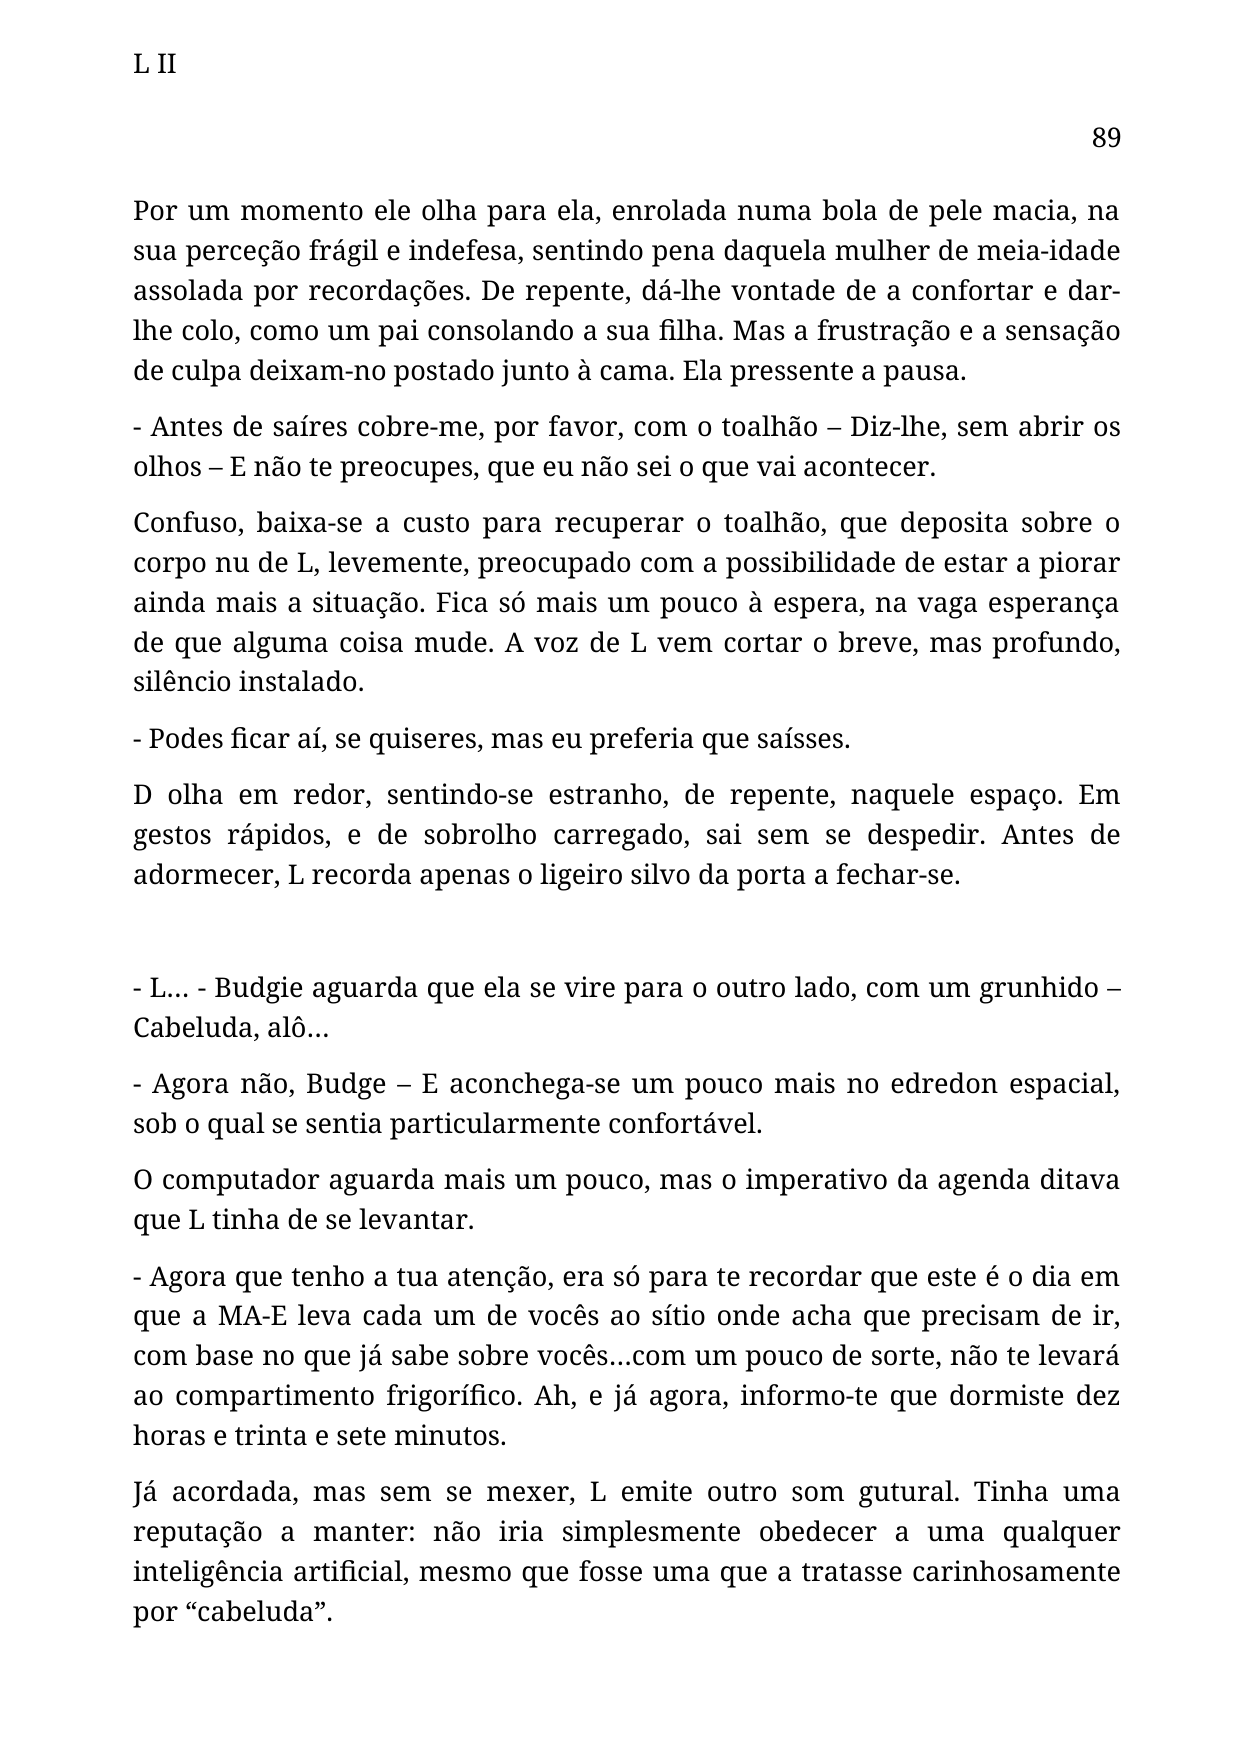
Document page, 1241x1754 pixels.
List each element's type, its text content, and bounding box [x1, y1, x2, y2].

text Confuso, baixa-se a custo para recuperar o toalhão, que deposita sobre o corpo nu de L, levemente, preocupado com a possibilidade de estar a piorar ainda mais a situação. Fica só mais um pouco à espera, na vaga esperança de que alguma coisa mude. A voz de L vem cortar o breve, mas profundo, silêncio instalado. [133, 504, 1122, 700]
text - Antes de saíres cobre-me, por favor, com o toalhão – Diz-lhe, sem abrir os olhos – E não te preocupes, que eu não sei o que vai acontecer. [133, 407, 1122, 484]
text - Agora que tenho a tua atenção, era só para te recordar que este é o dia em que a MA-E leva cada um de vocês ao sítio onde acha que precisam de ir, com base no que já sabe sobre vocês…com um pouco de sorte, não te levará ao compartimento frigorífico. Ah, e já agora, informo-te que dormiste dez horas e trinta e sete minutos. [133, 1257, 1122, 1453]
text Já acordada, mas sem se mexer, L emite outro som gutural. Tinha uma reputação a manter: não iria simplesmente obedecer a uma qualquer inteligência artificial, mesmo que fosse uma que a tratasse carinhosamente por “cabeluda”. [133, 1473, 1122, 1629]
text O computador aguarda mais um pouco, mas o imperativo da agenda ditava que L tinha de se levantar. [133, 1161, 1122, 1237]
text - Agora não, Budge – E aconchega-se um pouco mais no edredon espacial, sob o qual se sentia particularmente confortável. [133, 1064, 1122, 1141]
text Por um momento ele olha para ela, enrolada numa bola de pele macia, na sua perceção frágil e indefesa, sentindo pena daquela mulher de meia-idade assolada por recordações. De repente, dá-lhe vontade de a confortar e dar-lhe colo, como um pai consolando a sua filha. Mas a frustração e a sensação de culpa deixam-no postado junto à cama. Ela pressente a pausa. [133, 192, 1122, 388]
text D olha em redor, sentindo-se estranho, de repente, naquele espaço. Em gestos rápidos, e de sobrolho carregado, sai sem se despedir. Antes de adormecer, L recorda apenas o ligeiro silvo da porta a fechar-se. [133, 776, 1122, 892]
text - Podes ficar aí, se quiseres, mas eu preferia que saísses. [133, 719, 1122, 756]
text - L… - Budgie aguarda que ela se vire para o outro lado, com um grunhido – Cabeluda, alô… [133, 968, 1122, 1045]
